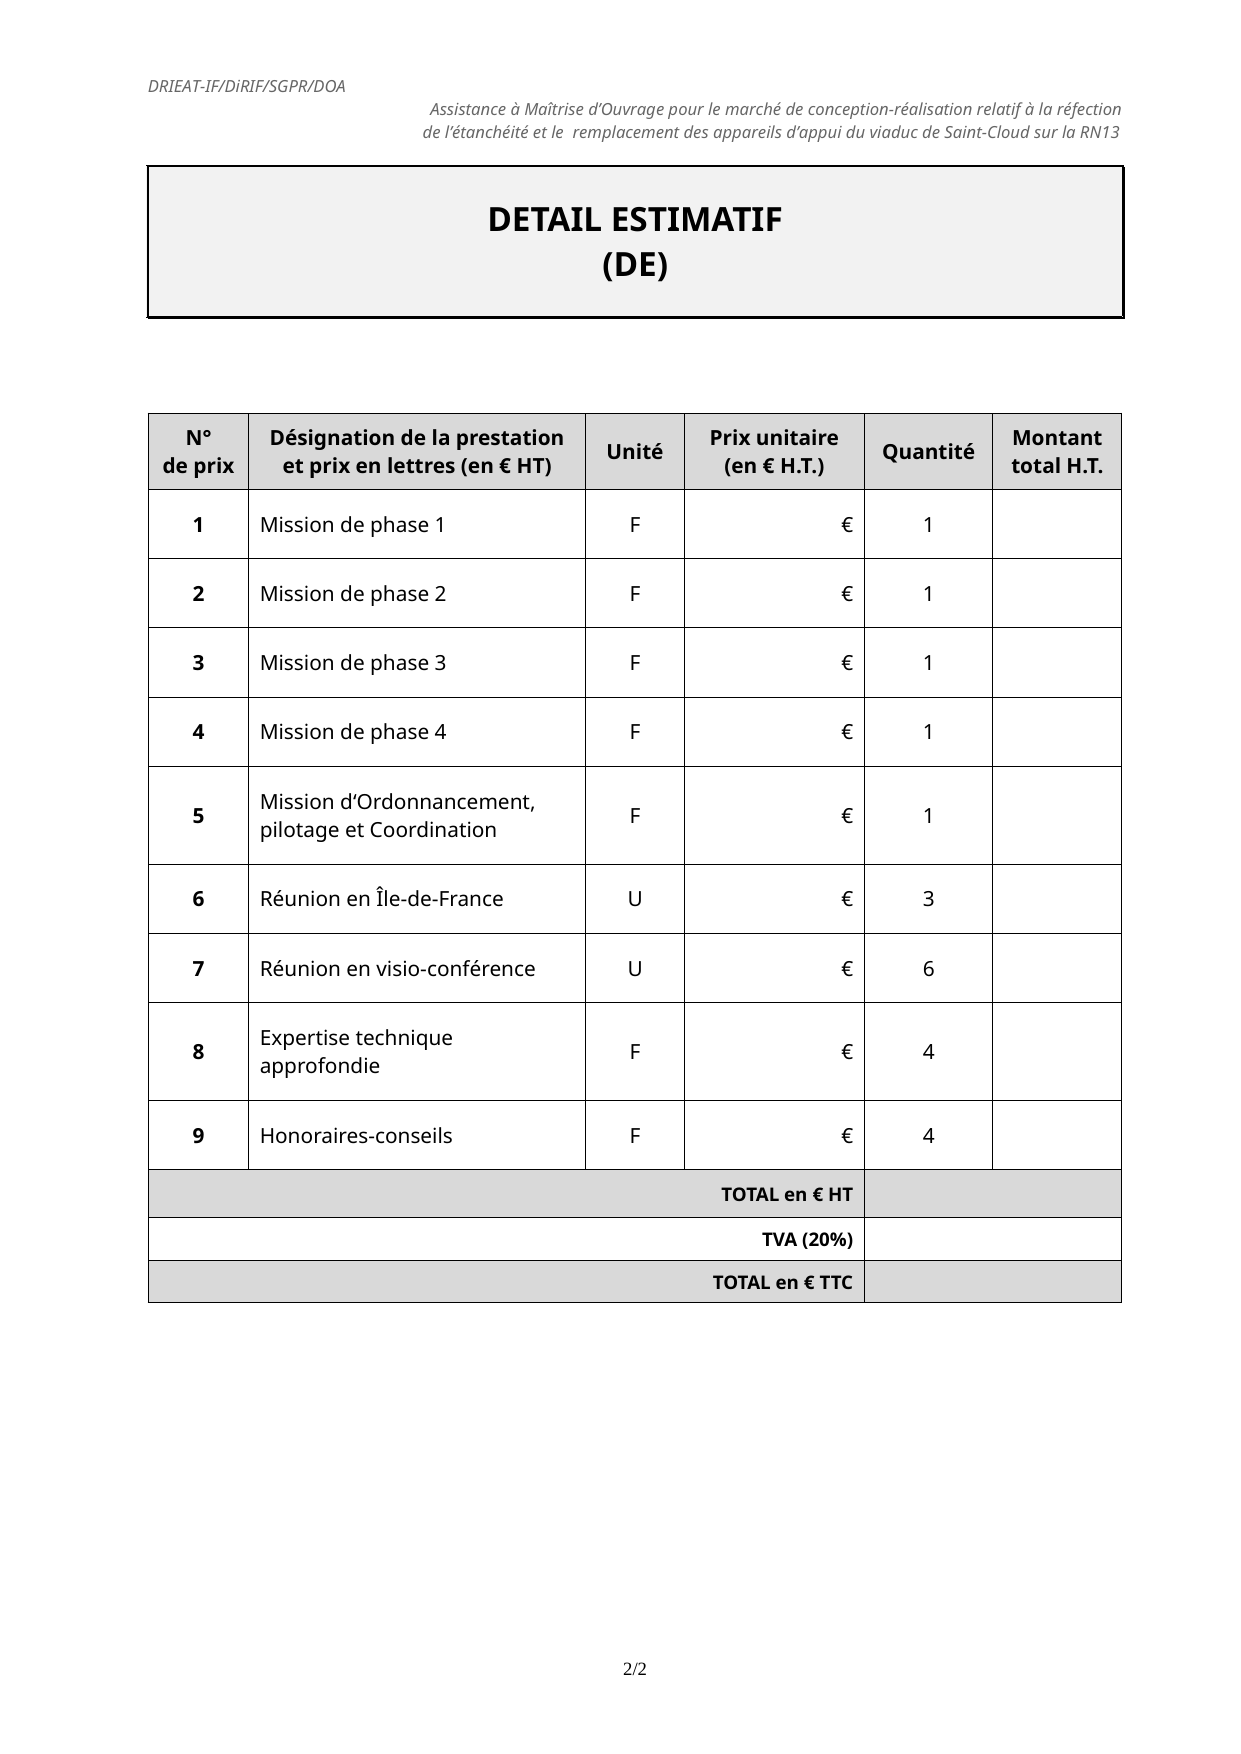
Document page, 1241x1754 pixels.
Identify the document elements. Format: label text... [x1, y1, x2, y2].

table_cell TOTAL en € TTC [149, 1261, 864, 1302]
table_cell F [586, 628, 684, 697]
table_cell € [685, 865, 864, 933]
text DETAIL ESTIMATIF [149, 167, 1122, 211]
table_cell [993, 628, 1121, 697]
table_cell [993, 698, 1121, 766]
table_cell U [586, 934, 684, 1002]
table_cell 1 [865, 698, 992, 766]
table_cell Mission de phase 3 [249, 628, 585, 697]
table_cell TVA (20%) [149, 1218, 864, 1260]
table_cell 5 [149, 767, 248, 863]
table_cell Réunion en visio-conférence [249, 934, 585, 1002]
table_cell 4 [865, 1003, 992, 1100]
table_header Prix unitaire (en € H.T.) [685, 414, 864, 489]
table_cell TOTAL en € HT [149, 1170, 864, 1217]
table_cell [865, 1170, 1121, 1217]
table_cell 8 [149, 1003, 248, 1100]
table_header Montant total H.T. [993, 414, 1121, 489]
table_cell Expertise technique approfondie [249, 1003, 585, 1100]
table_cell U [586, 865, 684, 933]
table_cell € [685, 1003, 864, 1100]
table_cell 7 [149, 934, 248, 1002]
table_cell 4 [149, 698, 248, 766]
table_cell [865, 1218, 1121, 1260]
table_cell F [586, 490, 684, 558]
table_cell 3 [149, 628, 248, 697]
table_header N° de prix [149, 414, 248, 489]
text (DE) [149, 211, 1122, 316]
table_cell [993, 1003, 1121, 1100]
table_cell [993, 559, 1121, 627]
table_cell € [685, 934, 864, 1002]
table_cell 1 [865, 628, 992, 697]
table_cell 6 [149, 865, 248, 933]
table_cell F [586, 767, 684, 863]
table_header Quantité [865, 414, 992, 489]
table_cell 1 [865, 559, 992, 627]
table_cell Honoraires-conseils [249, 1101, 585, 1169]
table_cell Mission d‘Ordonnancement, pilotage et Coordination [249, 767, 585, 863]
table_header Désignation de la prestation et prix en lettres (en € HT) [249, 414, 585, 489]
table_cell 2 [149, 559, 248, 627]
table_cell Mission de phase 4 [249, 698, 585, 766]
table_cell F [586, 698, 684, 766]
table_cell [993, 767, 1121, 863]
table_cell [993, 934, 1121, 1002]
table_cell € [685, 1101, 864, 1169]
table_cell € [685, 698, 864, 766]
table_cell [993, 490, 1121, 558]
table_cell € [685, 767, 864, 863]
table_cell [993, 865, 1121, 933]
table_cell 1 [865, 767, 992, 863]
table_cell 9 [149, 1101, 248, 1169]
table_cell Mission de phase 2 [249, 559, 585, 627]
table_cell F [586, 1101, 684, 1169]
table_cell € [685, 628, 864, 697]
table_cell 4 [865, 1101, 992, 1169]
table_cell [865, 1261, 1121, 1302]
table_cell F [586, 559, 684, 627]
table_cell 1 [865, 490, 992, 558]
table_cell € [685, 559, 864, 627]
table_cell Mission de phase 1 [249, 490, 585, 558]
table_cell F [586, 1003, 684, 1100]
table_cell 3 [865, 865, 992, 933]
table_header Unité [586, 414, 684, 489]
table_cell Réunion en Île-de-France [249, 865, 585, 933]
table_cell € [685, 490, 864, 558]
table_cell 1 [149, 490, 248, 558]
table_cell [993, 1101, 1121, 1169]
table_cell 6 [865, 934, 992, 1002]
